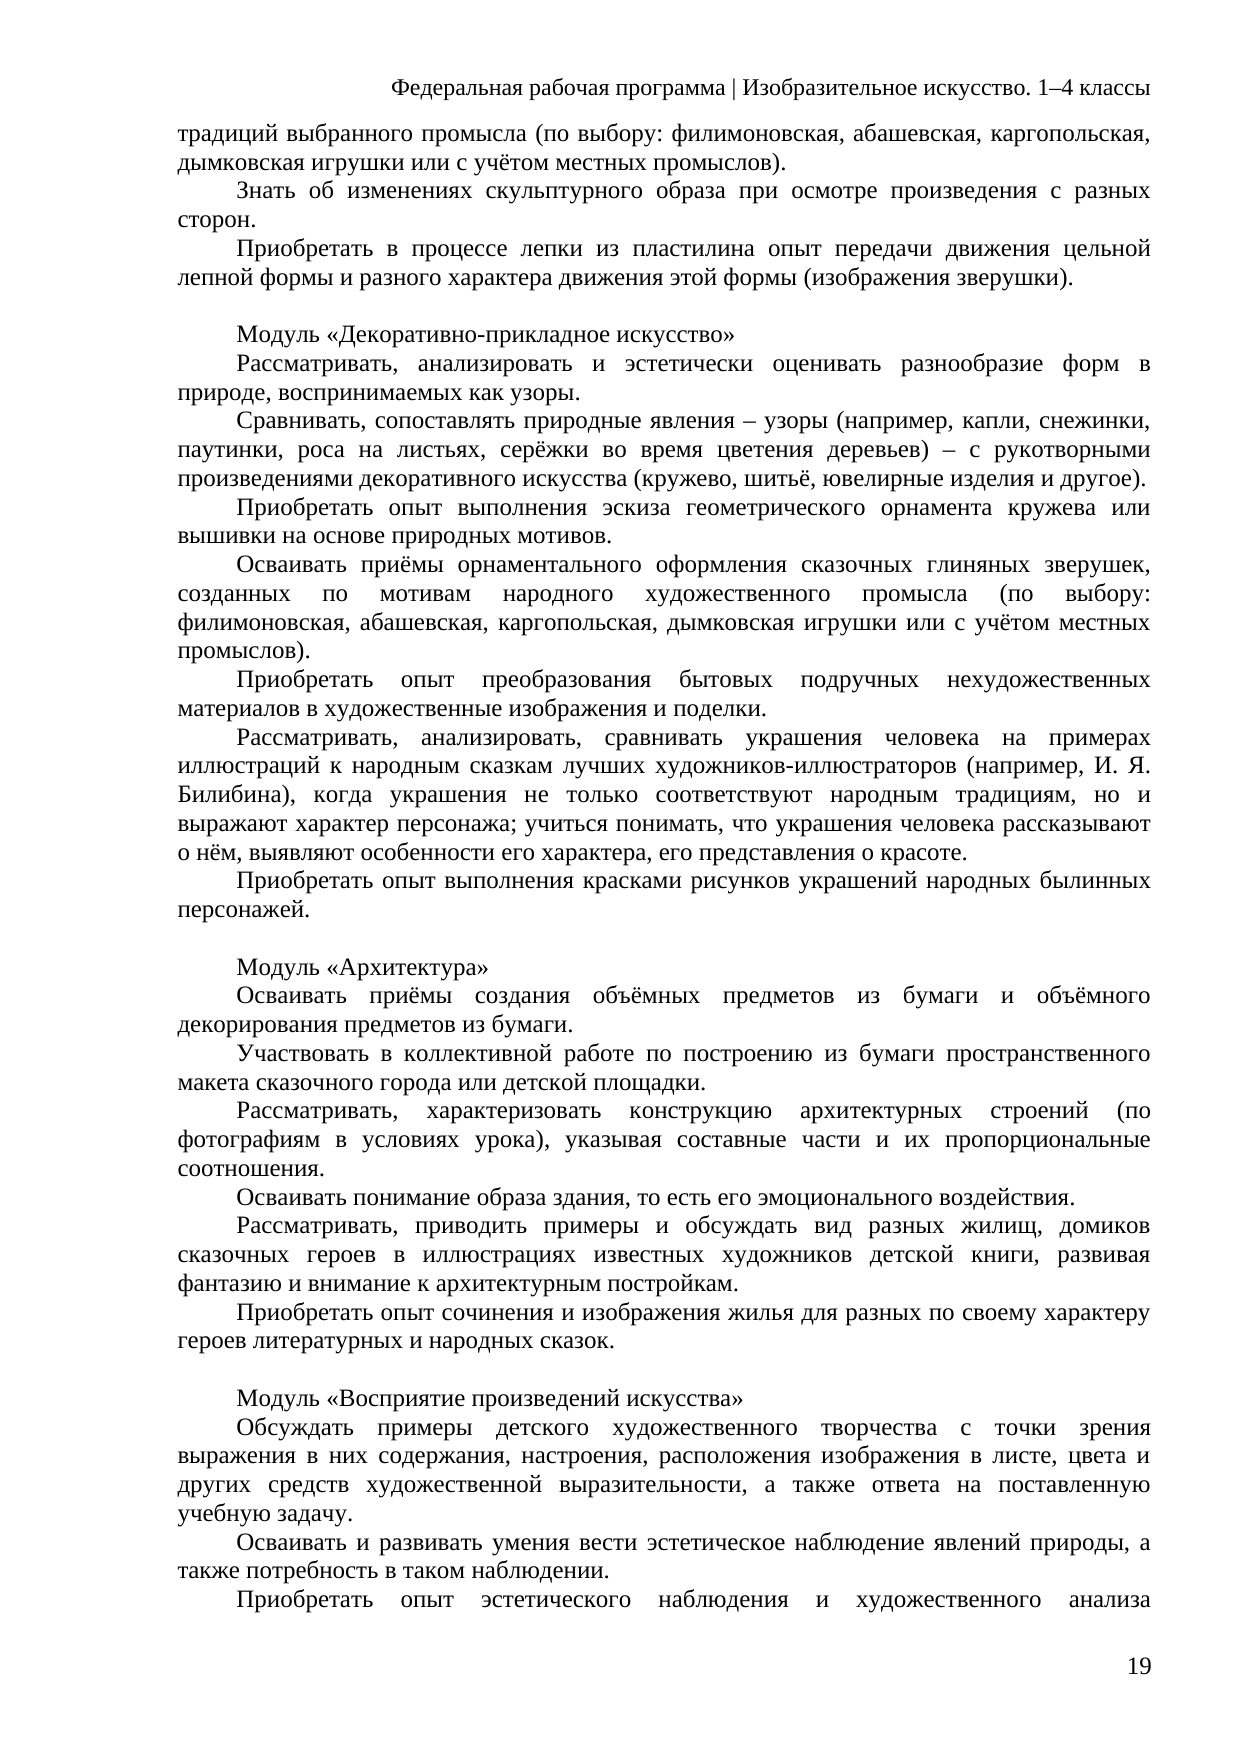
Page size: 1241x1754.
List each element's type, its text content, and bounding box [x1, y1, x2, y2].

text Осваивать и развивать умения вести эстетическое наблюдение явлений природы, а также потребность в таком наблюдении. [177, 1527, 1152, 1584]
text Модуль «Декоративно-прикладное искусство» [177, 319, 1152, 348]
text Приобретать опыт преобразования бытовых подручных нехудожественных материалов в художественные изображения и поделки. [177, 664, 1152, 722]
text Рассматривать, характеризовать конструкцию архитектурных строений (по фотографиям в условиях урока), указывая составные части и их пропорциональные соотношения. [177, 1096, 1152, 1182]
text Рассматривать, анализировать и эстетически оценивать разнообразие форм в природе, воспринимаемых как узоры. [177, 348, 1152, 406]
text Осваивать приёмы орнаментального оформления сказочных глиняных зверушек, созданных по мотивам народного художественного промысла (по выбору: филимоновская, абашевская, каргопольская, дымковская игрушки или с учётом местных промыслов). [177, 549, 1152, 664]
text Приобретать опыт сочинения и изображения жилья для разных по своему характеру героев литературных и народных сказок. [177, 1297, 1152, 1354]
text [177, 1584, 1152, 1613]
text Обсуждать примеры детского художественного творчества с точки зрения выражения в них содержания, настроения, расположения изображения в листе, цвета и других средств художественной выразительности, а также ответа на поставленную учебную задачу. [177, 1412, 1152, 1527]
text Сравнивать, сопоставлять природные явления – узоры (например, капли, снежинки, паутинки, роса на листьях, серёжки во время цветения деревьев) – с рукотворными произведениями декоративного искусства (кружево, шитьё, ювелирные изделия и другое). [177, 406, 1152, 492]
text Приобретать опыт выполнения эскиза геометрического орнамента кружева или вышивки на основе природных мотивов. [177, 492, 1152, 549]
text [177, 118, 1152, 176]
text Осваивать приёмы создания объёмных предметов из бумаги и объёмного декорирования предметов из бумаги. [177, 981, 1152, 1038]
text Модуль «Восприятие произведений искусства» [177, 1383, 1152, 1412]
text Знать об изменениях скульптурного образа при осмотре произведения с разных сторон. [177, 176, 1152, 233]
text Осваивать понимание образа здания, то есть его эмоционального воздействия. [177, 1182, 1152, 1211]
text Модуль «Архитектура» [177, 952, 1152, 981]
text Рассматривать, анализировать, сравнивать украшения человека на примерах иллюстраций к народным сказкам лучших художников-иллюстраторов (например, И. Я. Билибина), когда украшения не только соответствуют народным традициям, но и выражают характер персонажа; учиться понимать, что украшения человека рассказывают о нём, выявляют особенности его характера, его представления о красоте. [177, 722, 1152, 866]
text Рассматривать, приводить примеры и обсуждать вид разных жилищ, домиков сказочных героев в иллюстрациях известных художников детской книги, развивая фантазию и внимание к архитектурным постройкам. [177, 1211, 1152, 1297]
text Приобретать в процессе лепки из пластилина опыт передачи движения цельной лепной формы и разного характера движения этой формы (изображения зверушки). [177, 233, 1152, 291]
text Приобретать опыт выполнения красками рисунков украшений народных былинных персонажей. [177, 866, 1152, 923]
text Участвовать в коллективной работе по построению из бумаги пространственного макета сказочного города или детской площадки. [177, 1038, 1152, 1096]
